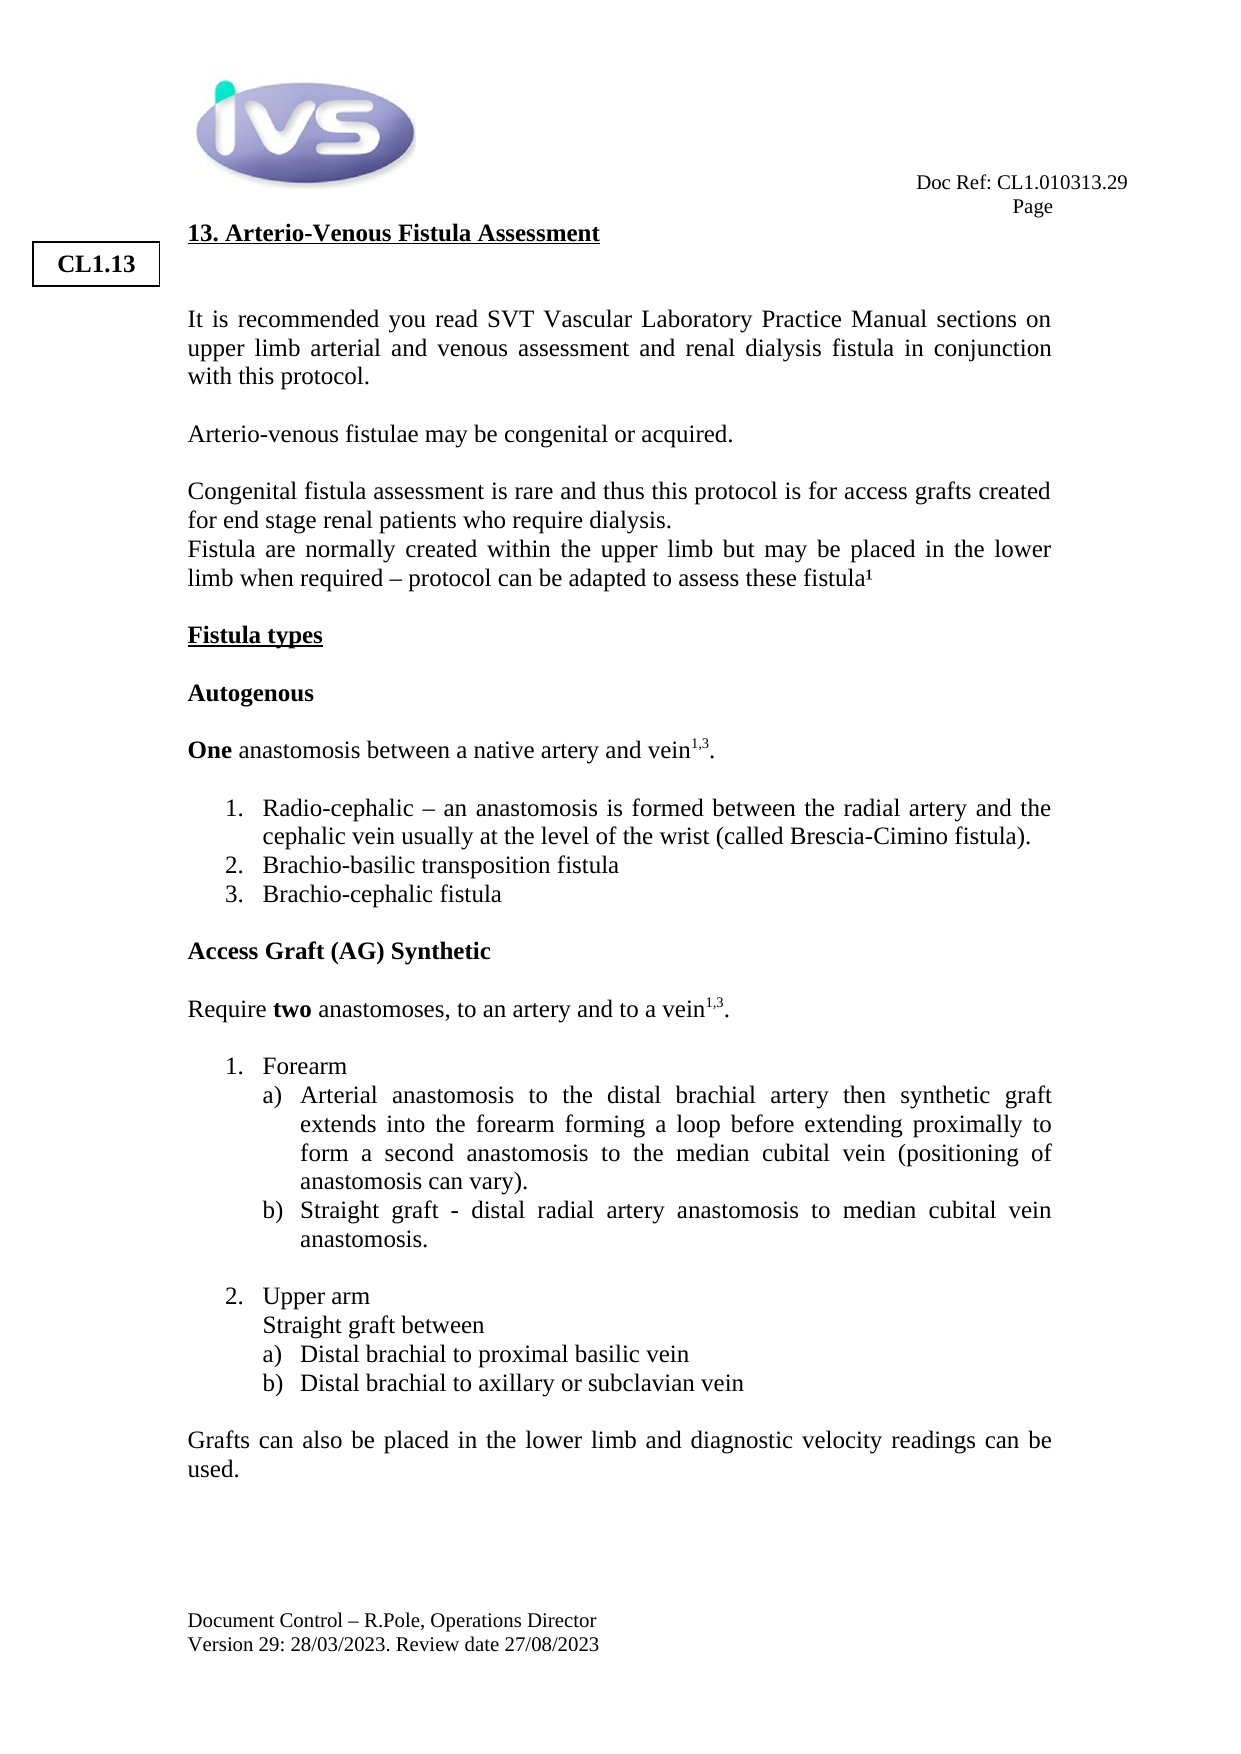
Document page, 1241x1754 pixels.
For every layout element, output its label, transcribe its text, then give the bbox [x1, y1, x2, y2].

list Arterial anastomosis to the distal brachial artery then synthetic graft extends into the forearm forming a loop before extending proximally to form a second anastomosis to the median cubital vein (positioning of anastomosis can vary). [262, 1080, 1053, 1195]
text Straight graft between [262, 1310, 1053, 1339]
text Access Graft (AG) Synthetic [187, 936, 1053, 965]
list Straight graft - distal radial artery anastomosis to median cubital vein anastomosis. [262, 1195, 1053, 1253]
text One anastomosis between a native artery and vein1,3. [187, 735, 1053, 764]
text Congenital fistula assessment is rare and thus this protocol is for access grafts created for end stage renal patients who require dialysis. [187, 476, 1053, 534]
text It is recommended you read SVT Vascular Laboratory Practice Manual sections on upper limb arterial and venous assessment and renal dialysis fistula in conjunction with this protocol. [187, 304, 1053, 390]
list Upper arm [225, 1281, 1053, 1310]
list Brachio-basilic transposition fistula [225, 850, 1053, 879]
list Distal brachial to axillary or subclavian vein [262, 1368, 1053, 1396]
text Arterio-venous fistulae may be congenital or acquired. [187, 419, 1053, 448]
text Fistula types [187, 620, 1053, 649]
list Brachio-cephalic fistula [225, 879, 1053, 908]
text Grafts can also be placed in the lower limb and diagnostic velocity readings can be used. [187, 1425, 1053, 1483]
text Require two anastomoses, to an artery and to a vein1,3. [187, 994, 1053, 1023]
list Distal brachial to proximal basilic vein [262, 1339, 1053, 1368]
list Radio-cephalic – an anastomosis is formed between the radial artery and the cephalic vein usually at the level of the wrist (called Brescia-Cimino fistula). [225, 793, 1053, 850]
text Fistula are normally created within the upper limb but may be placed in the lower limb when required – protocol can be adapted to assess these fistula¹ [187, 534, 1053, 591]
list Forearm [225, 1051, 1053, 1080]
text 13. Arterio-Venous Fistula Assessment [187, 218, 1053, 246]
text Autogenous [187, 678, 1053, 706]
picture [187, 75, 416, 189]
